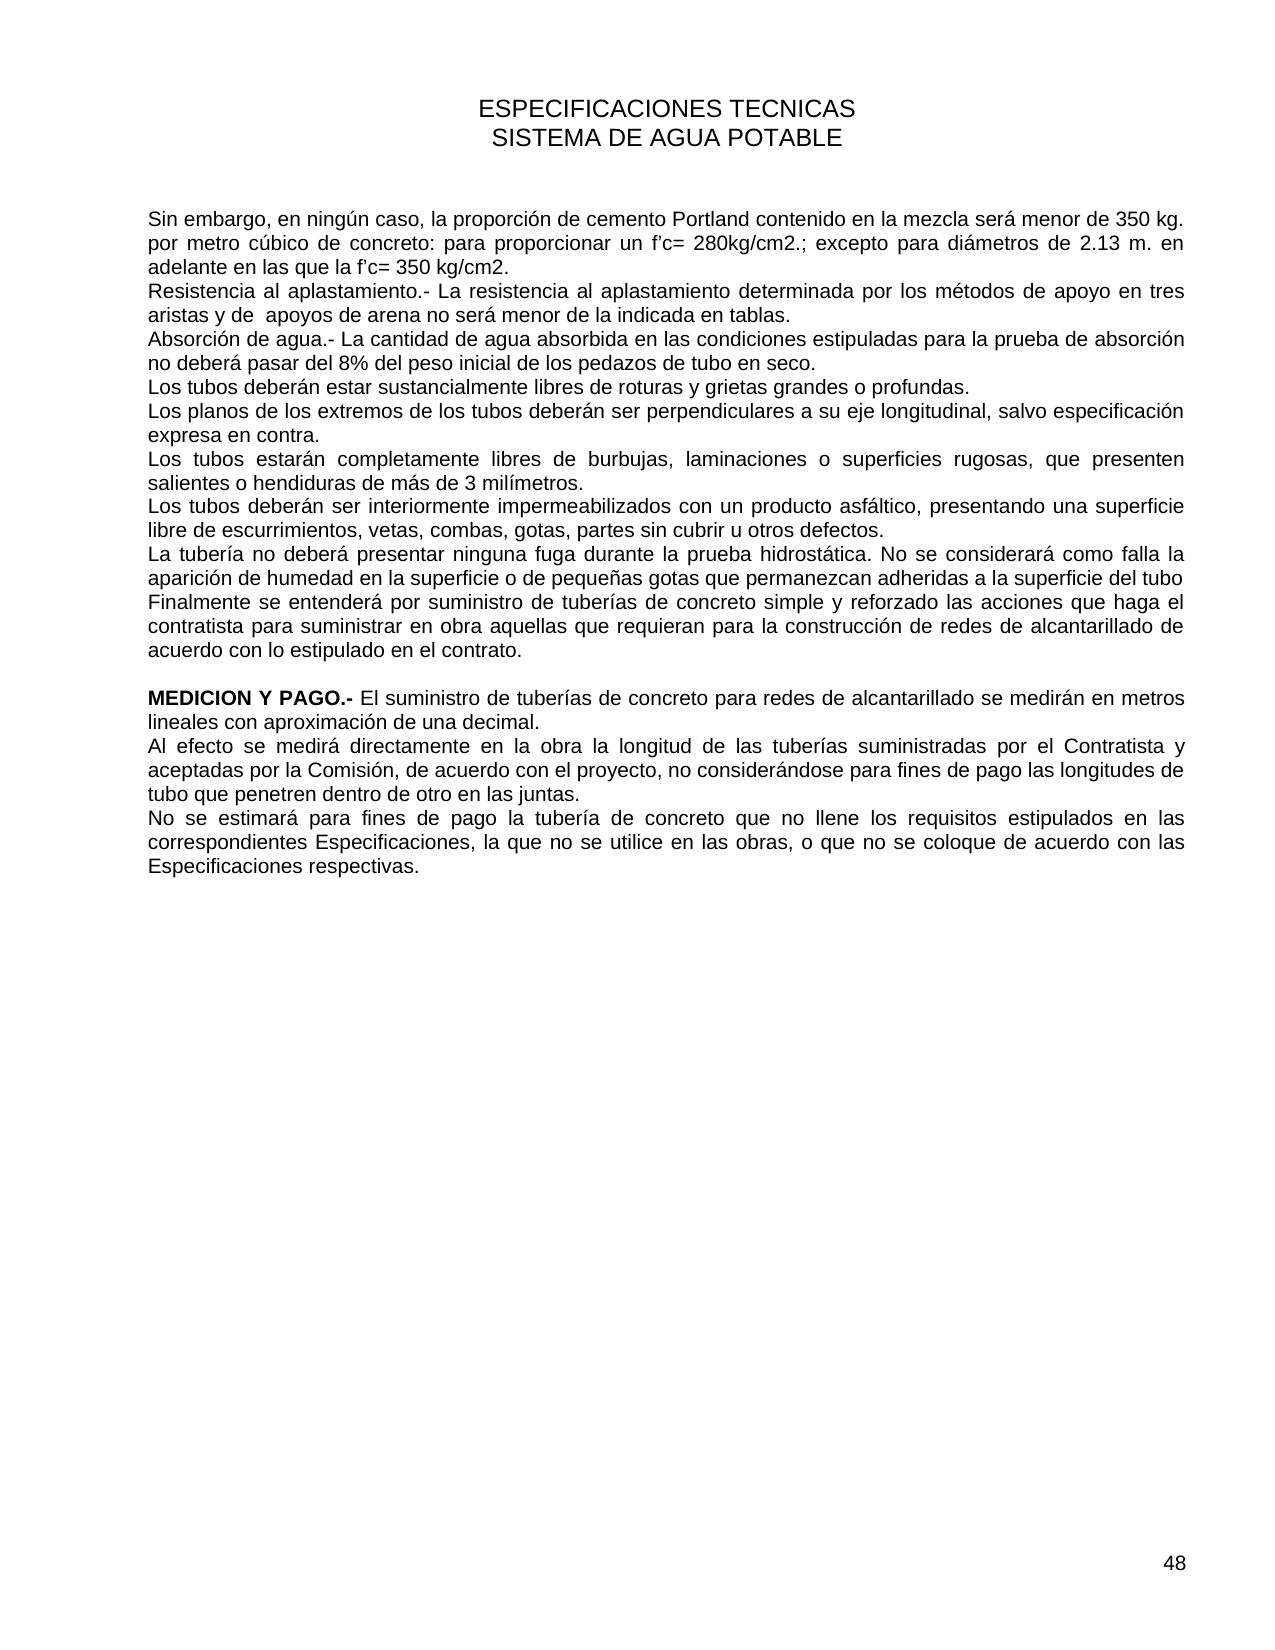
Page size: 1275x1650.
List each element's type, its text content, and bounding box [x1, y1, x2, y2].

text La tubería no deberá presentar ninguna fuga durante la prueba hidrostática. No se considerará como falla la aparición de humedad en la superficie o de pequeñas gotas que permanezcan adheridas a la superficie del tubo [148, 542, 1186, 590]
text Absorción de agua.- La cantidad de agua absorbida en las condiciones estipuladas para la prueba de absorción no deberá pasar del 8% del peso inicial de los pedazos de tubo en seco. [148, 327, 1186, 374]
text Finalmente se entenderá por suministro de tuberías de concreto simple y reforzado las acciones que haga el contratista para suministrar en obra aquellas que requieran para la construcción de redes de alcantarillado de acuerdo con lo estipulado en el contrato. [148, 590, 1186, 662]
text Al efecto se medirá directamente en la obra la longitud de las tuberías suministradas por el Contratista y aceptadas por , de acuerdo con el proyecto, no considerándose para fines de pago las longitudes de tubo que penetren dentro de otro en las juntas. [148, 734, 1186, 806]
text Los tubos deberán ser interiormente impermeabilizados con un producto asfáltico, presentando una superficie libre de escurrimientos, vetas, combas, gotas, partes sin cubrir u otros defectos. [148, 494, 1186, 542]
text No se estimará para fines de pago la tubería de concreto que no llene los requisitos estipulados en las correspondientes Especificaciones, la que no se utilice en las obras, o que no se coloque de acuerdo con las Especificaciones respectivas. [148, 806, 1186, 878]
text Los tubos estarán completamente libres de burbujas, laminaciones o superficies rugosas, que presenten salientes o hendiduras de más de . [148, 446, 1186, 494]
text Resistencia al aplastamiento.- La resistencia al aplastamiento determinada por los métodos de apoyo en tres aristas y de apoyos de arena no será menor de la indicada en tablas. [148, 279, 1186, 327]
text Los planos de los extremos de los tubos deberán ser perpendiculares a su eje longitudinal, salvo especificación expresa en contra. [148, 398, 1186, 446]
text Los tubos deberán estar sustancialmente libres de roturas y grietas grandes o profundas. [148, 374, 1186, 398]
text Sin embargo, en ningún caso, la proporción de cemento Portland contenido en la mezcla será menor de . por metro cúbico de concreto: para proporcionar un f’c= 280kg/cm2.; excepto para diámetros de . en adelante en las que la f’c= 350 kg/cm2. [148, 207, 1186, 279]
text MEDICION Y PAGO.- El suministro de tuberías de concreto para redes de alcantarillado se medirán en metros lineales con aproximación de una decimal. [148, 686, 1186, 734]
